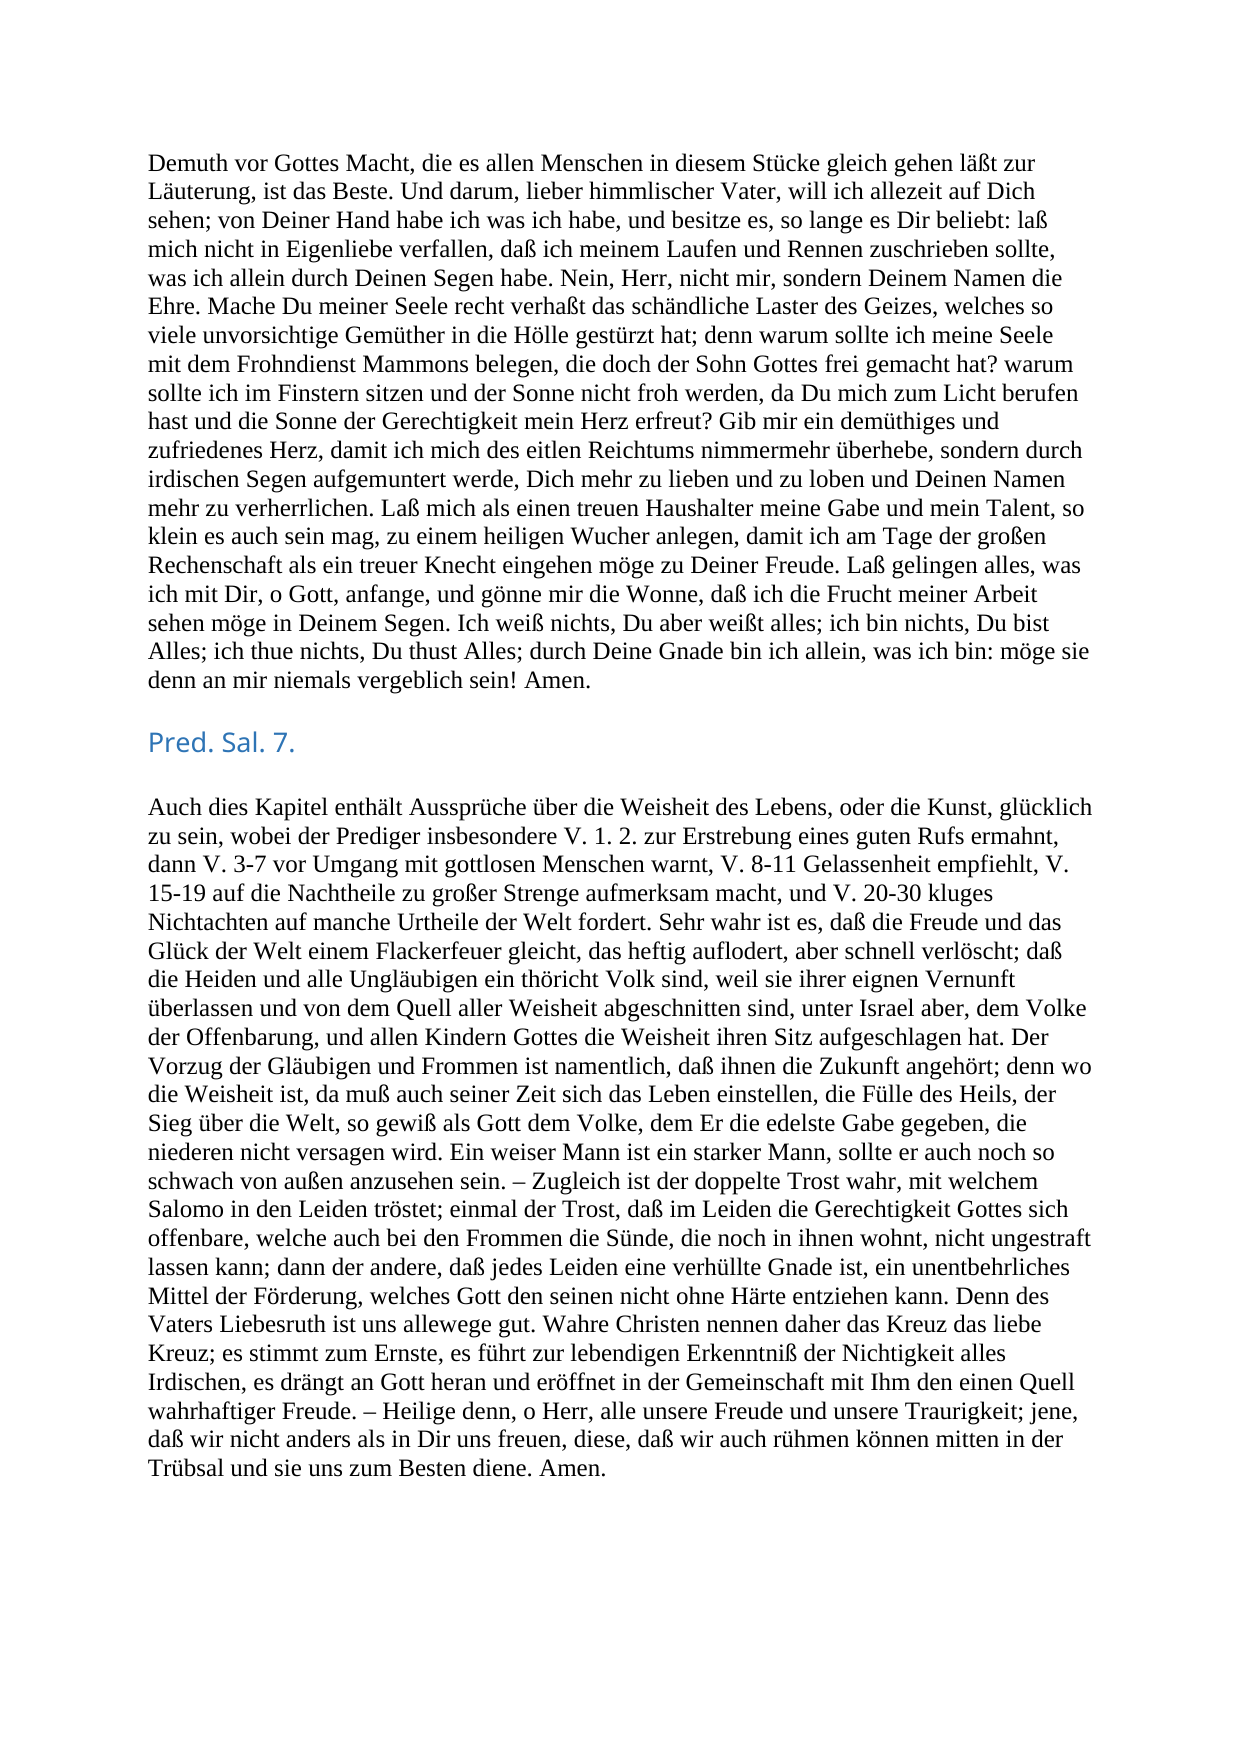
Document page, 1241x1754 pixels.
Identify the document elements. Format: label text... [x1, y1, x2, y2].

subtitle Pred. Sal. 7. [148, 723, 1093, 760]
text Auch dies Kapitel enthält Aussprüche über die Weisheit des Lebens, oder die Kunst, glücklich zu sein, wobei der Prediger insbesondere V. 1. 2. zur Erstrebung eines guten Rufs ermahnt, dann V. 3-7 vor Umgang mit gottlosen Menschen warnt, V. 8-11 Gelassenheit empfiehlt, V. 15-19 auf die Nachtheile zu großer Strenge aufmerksam macht, und V. 20-30 kluges Nichtachten auf manche Urtheile der Welt fordert. Sehr wahr ist es, daß die Freude und das Glück der Welt einem Flackerfeuer gleicht, das heftig auflodert, aber schnell verlöscht; daß die Heiden und alle Ungläubigen ein thöricht Volk sind, weil sie ihrer eignen Vernunft überlassen und von dem Quell aller Weisheit abgeschnitten sind, unter Israel aber, dem Volke der Offenbarung, und allen Kindern Gottes die Weisheit ihren Sitz aufgeschlagen hat. Der Vorzug der Gläubigen und Frommen ist namentlich, daß ihnen die Zukunft angehört; denn wo die Weisheit ist, da muß auch seiner Zeit sich das Leben einstellen, die Fülle des Heils, der Sieg über die Welt, so gewiß als Gott dem Volke, dem Er die edelste Gabe gegeben, die niederen nicht versagen wird. Ein weiser Mann ist ein starker Mann, sollte er auch noch so schwach von außen anzusehen sein. – Zugleich ist der doppelte Trost wahr, mit welchem Salomo in den Leiden tröstet; einmal der Trost, daß im Leiden die Gerechtigkeit Gottes sich offenbare, welche auch bei den Frommen die Sünde, die noch in ihnen wohnt, nicht ungestraft lassen kann; dann der andere, daß jedes Leiden eine verhüllte Gnade ist, ein unentbehrliches Mittel der Förderung, welches Gott den seinen nicht ohne Härte entziehen kann. Denn des Vaters Liebesruth ist uns allewege gut. Wahre Christen nennen daher das Kreuz das liebe Kreuz; es stimmt zum Ernste, es führt zur lebendigen Erkenntniß der Nichtigkeit alles Irdischen, es drängt an Gott heran und eröffnet in der Gemeinschaft mit Ihm den einen Quell wahrhaftiger Freude. – Heilige denn, o Herr, alle unsere Freude und unsere Traurigkeit; jene, daß wir nicht anders als in Dir uns freuen, diese, daß wir auch rühmen können mitten in der Trübsal und sie uns zum Besten diene. Amen. [148, 792, 1093, 1482]
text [148, 148, 1093, 694]
